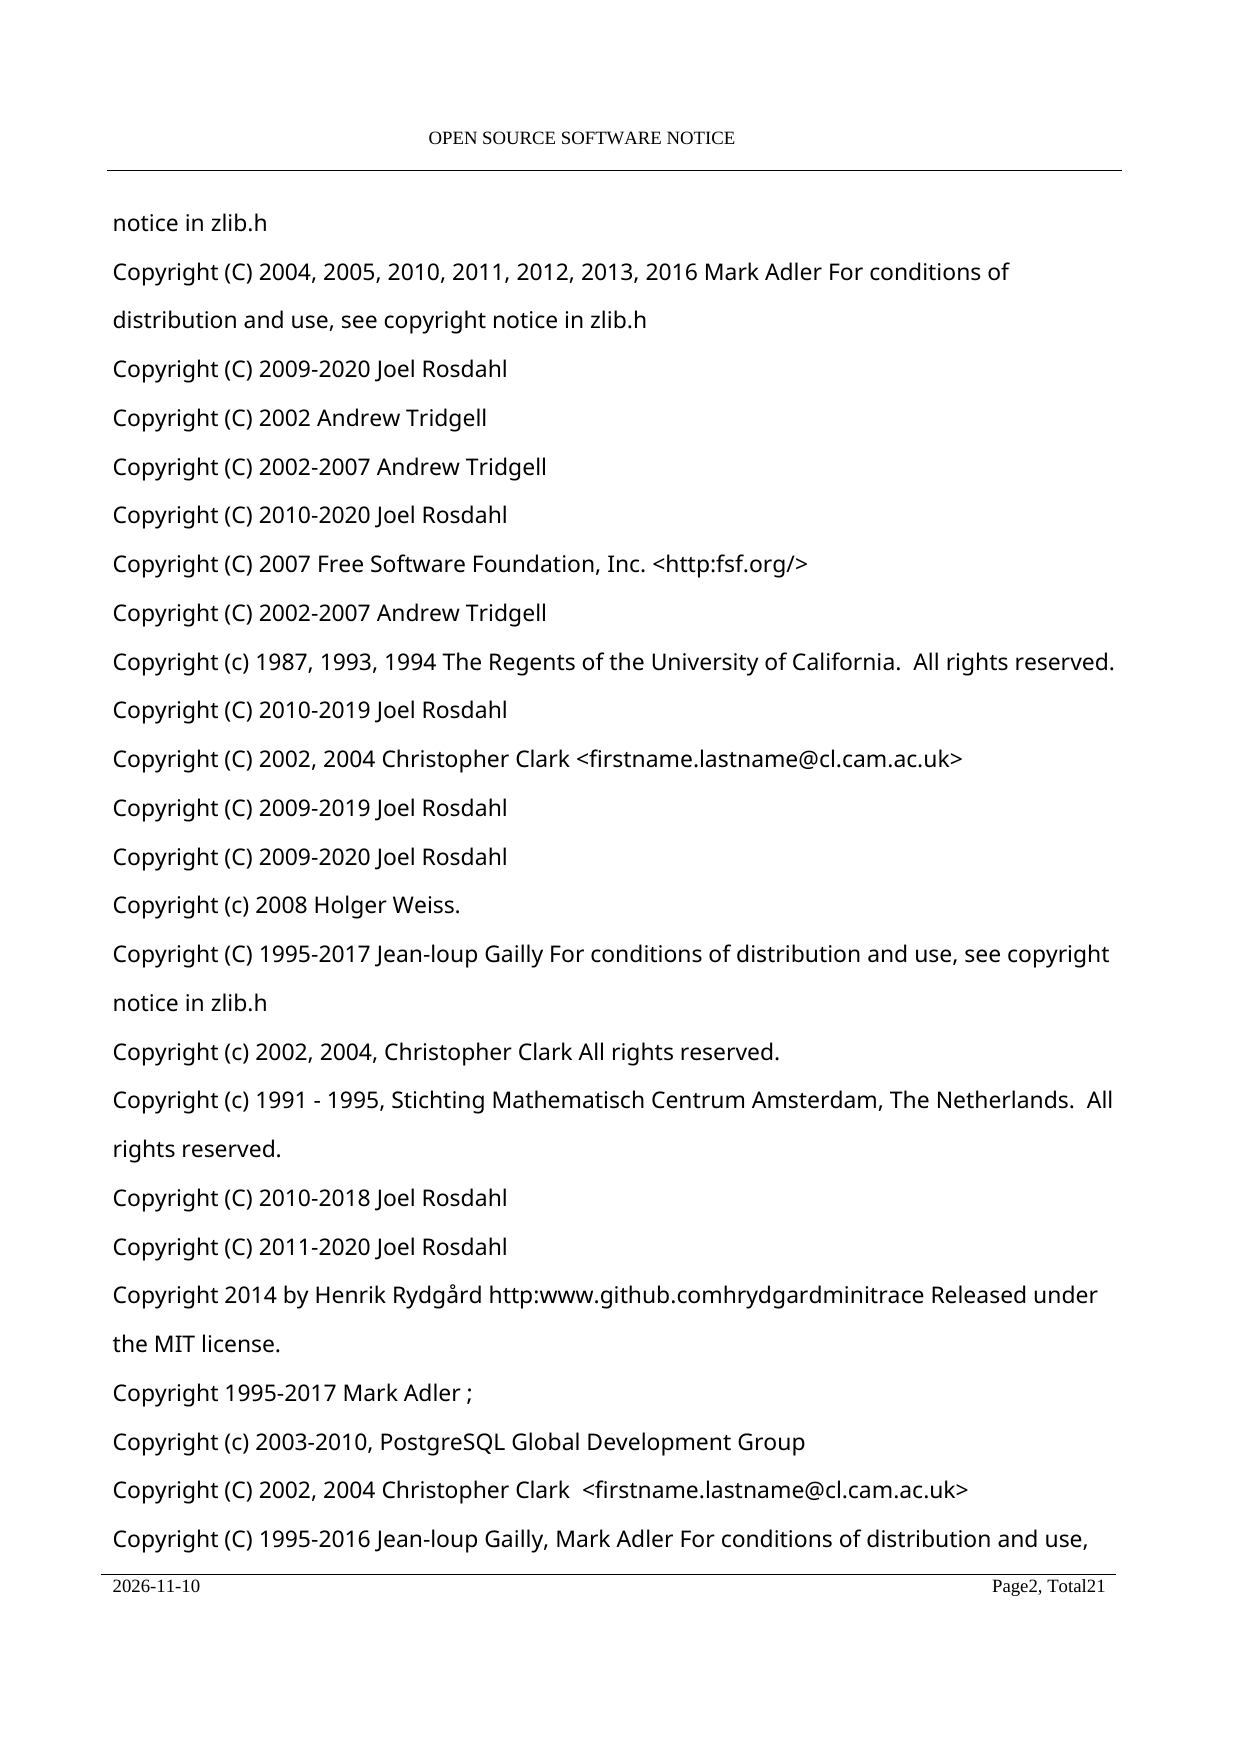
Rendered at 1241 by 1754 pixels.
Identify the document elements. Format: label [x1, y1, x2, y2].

text [112, 206, 1128, 1555]
